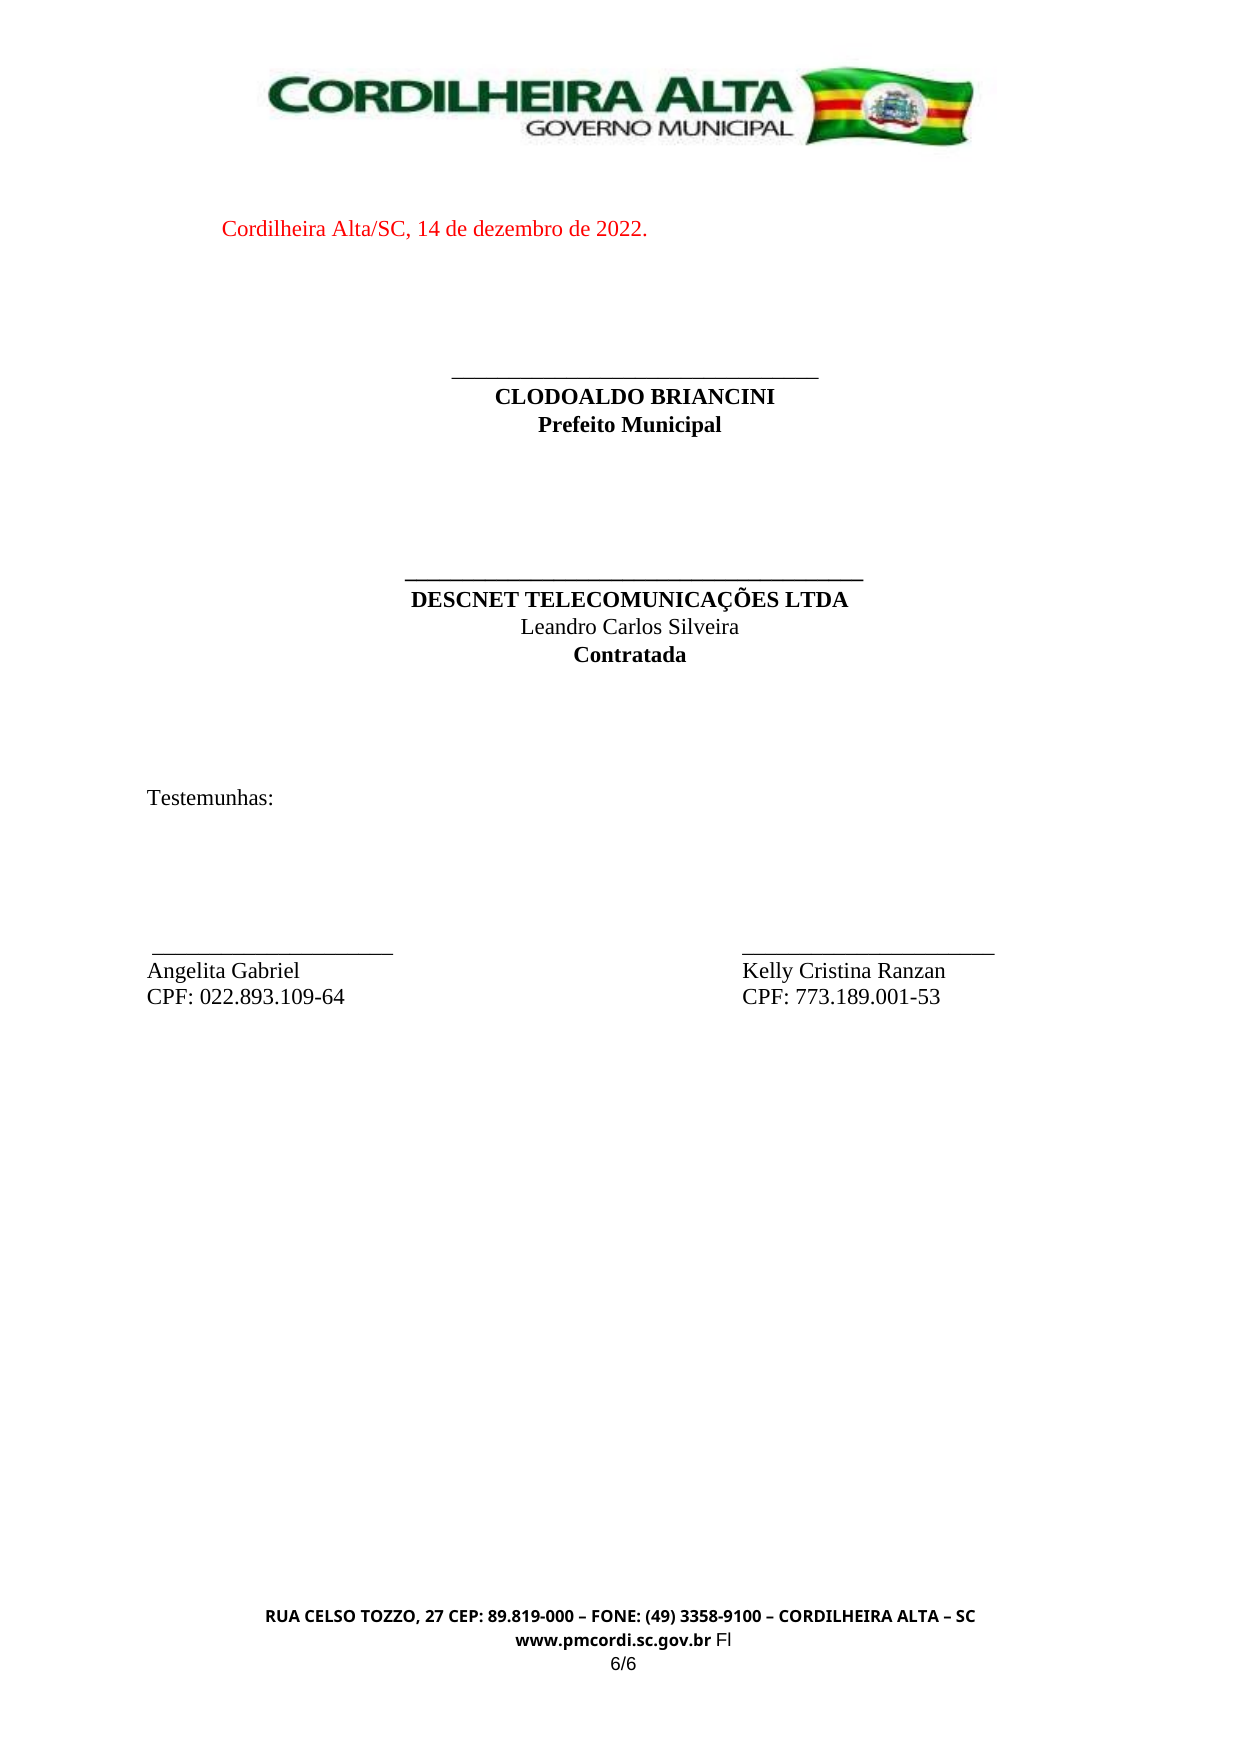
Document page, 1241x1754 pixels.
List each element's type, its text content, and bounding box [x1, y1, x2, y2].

text Cordilheira Alta/SC, 14 de dezembro de 2022. [222, 214, 1113, 241]
text Testemunhas: [147, 784, 1113, 810]
text CPF: 022.893.109-64 CPF: 773.189.001-53 [147, 983, 1113, 1010]
text Prefeito Municipal [146, 412, 1114, 438]
text ________________________________________ [147, 557, 1121, 583]
text CLODOALDO BRIANCINI [147, 383, 1123, 409]
text _____________________ ______________________ [147, 931, 1113, 957]
subtitle Leandro Carlos Silveira [146, 613, 1114, 639]
picture [245, 43, 997, 171]
text Angelita Gabriel Kelly Cristina Ranzan [147, 957, 1113, 983]
subtitle Contratada [146, 641, 1114, 667]
subtitle DESCNET TELECOMUNICAÇÕES LTDA [146, 586, 1114, 612]
text ________________________________ [147, 355, 1123, 381]
